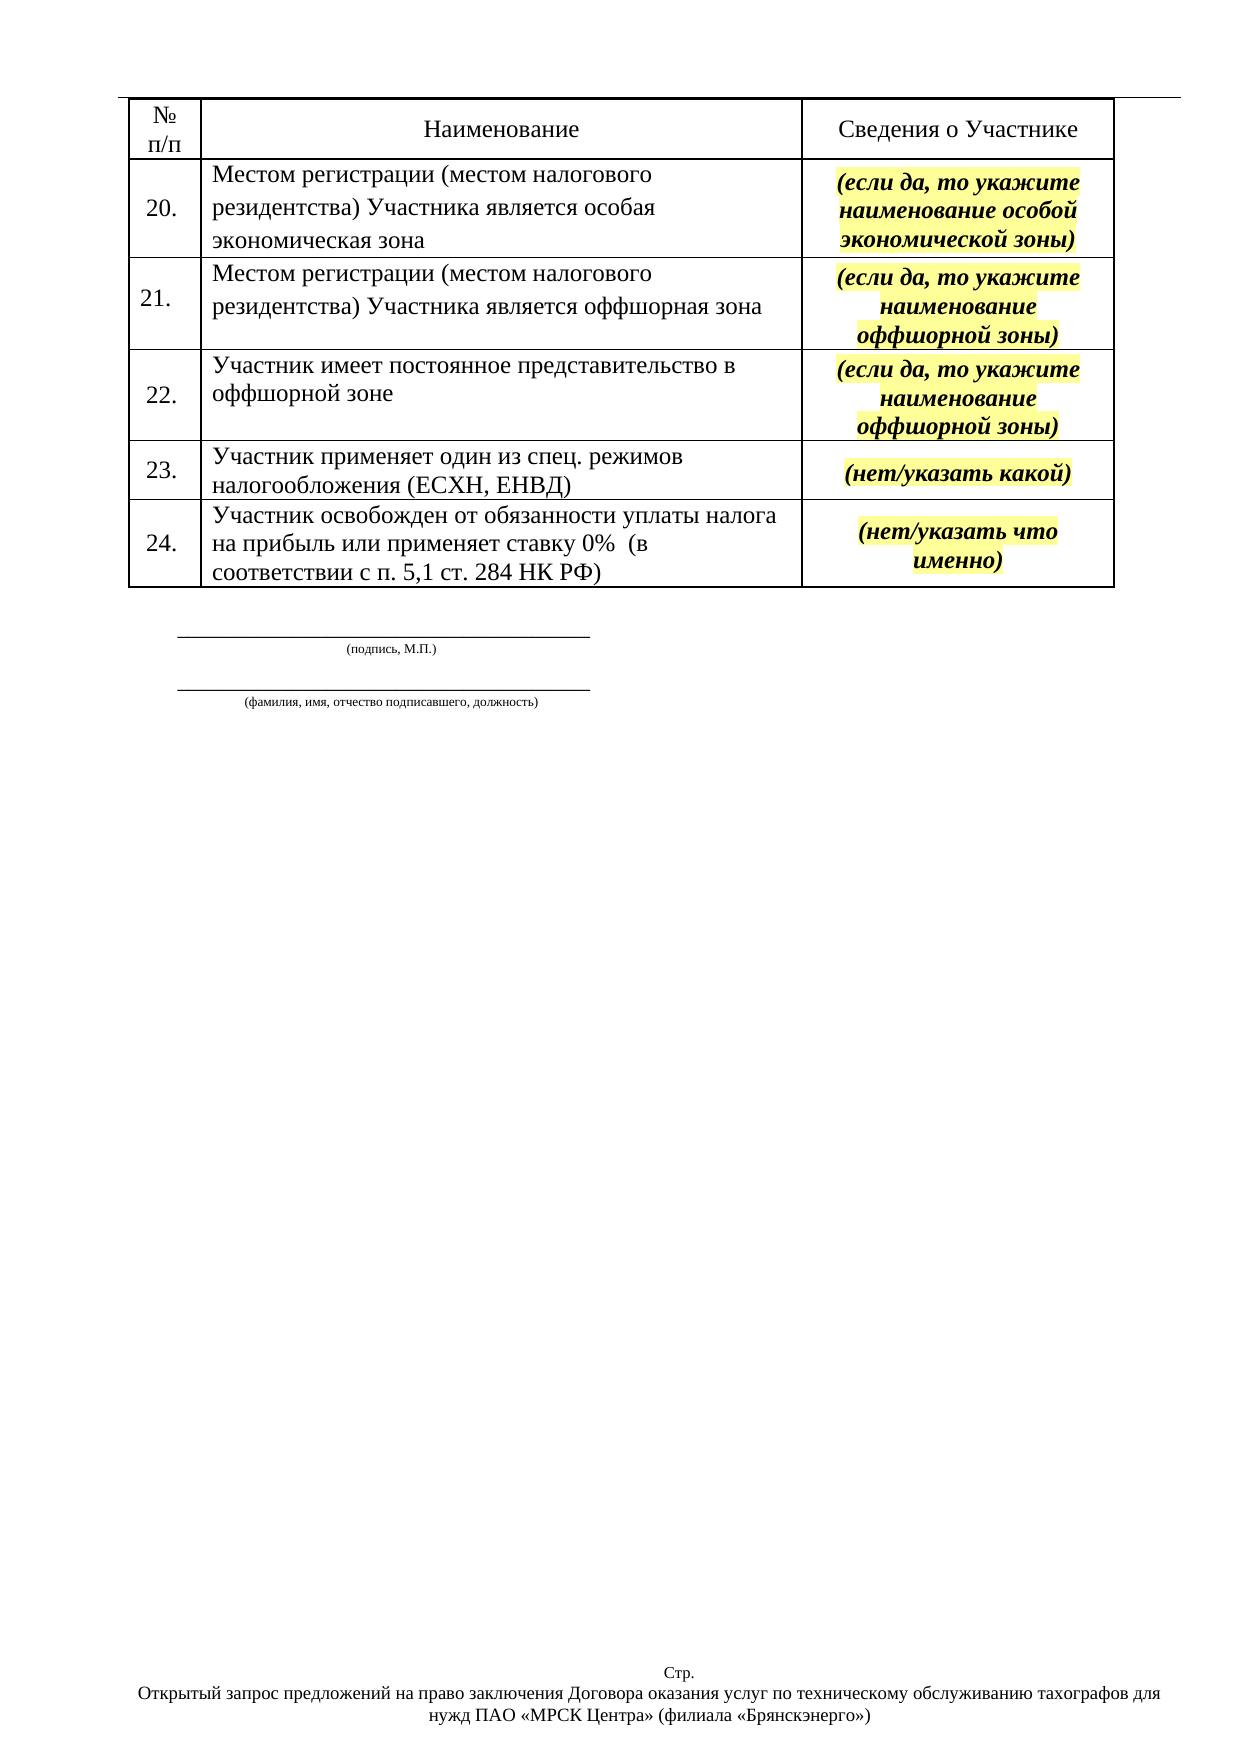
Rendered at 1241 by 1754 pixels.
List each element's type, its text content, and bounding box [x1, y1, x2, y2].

table_cell [130, 500, 200, 586]
table_cell (нет/указать что именно) [803, 500, 1113, 586]
table_cell (нет/указать какой) [803, 441, 1113, 499]
text ____________________________________ [118, 614, 605, 641]
table_cell Участник применяет один из спец. режимов налогообложения (ЕСХН, ЕНВД) [202, 441, 801, 499]
table_cell [130, 258, 200, 349]
table_cell Местом регистрации (местом налогового резидентства) Участника является оффшорная зона [202, 258, 801, 349]
table_cell (если да, то укажите наименование оффшорной зоны) [803, 258, 1113, 349]
text (фамилия, имя, отчество подписавшего, должность) [118, 693, 605, 720]
table_cell Местом регистрации (местом налогового резидентства) Участника является особая экономическая зона [202, 160, 801, 257]
table_cell Участник освобожден от обязанности уплаты налога на прибыль или применяет ставку 0% (в соответствии с п. 5,1 ст. 284 НК РФ) [202, 500, 801, 586]
table_cell (если да, то укажите наименование оффшорной зоны) [803, 350, 1113, 440]
table_cell [130, 441, 200, 499]
table_cell Участник имеет постоянное представительство в оффшорной зоне [202, 350, 801, 440]
table_cell (если да, то укажите наименование особой экономической зоны) [803, 160, 1113, 257]
text ____________________________________ [118, 667, 605, 693]
table_header № п/п [130, 100, 200, 158]
text (подпись, М.П.) [118, 641, 605, 667]
table_cell [130, 350, 200, 440]
table_cell [130, 160, 200, 257]
table_header Сведения о Участнике [803, 100, 1113, 158]
table_header Наименование [202, 100, 801, 158]
